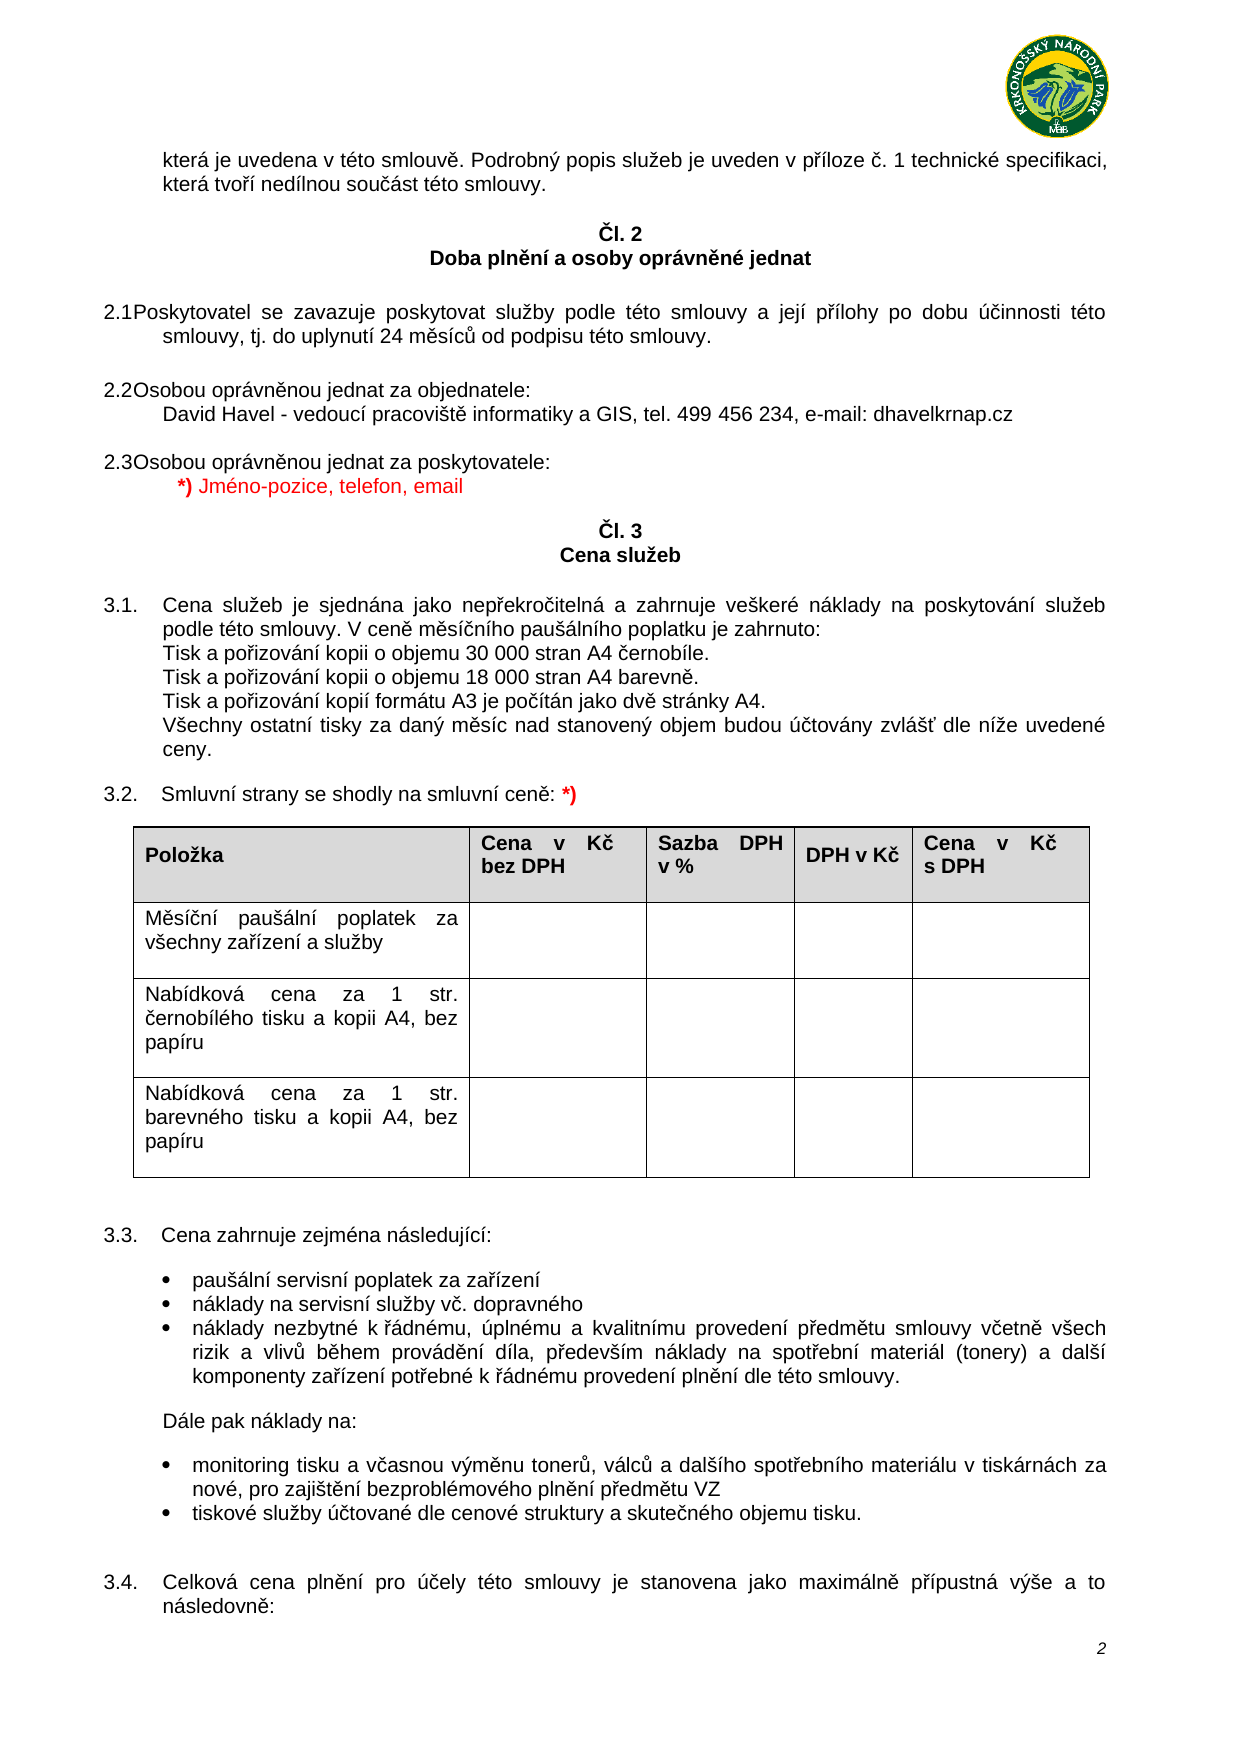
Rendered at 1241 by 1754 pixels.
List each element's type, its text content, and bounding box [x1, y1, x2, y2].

list náklady na servisní služby vč. dopravného [162, 1292, 1107, 1316]
text 3.2. Smluvní strany se shodly na smluvní ceně: *) [88, 782, 1107, 806]
table_cell [913, 903, 1089, 978]
table_cell [795, 1078, 912, 1177]
table_cell [470, 979, 646, 1077]
list Všechny ostatní tisky za daný měsíc nad stanovený objem budou účtovány zvlášť dle níže uvedené ceny. [162, 713, 1107, 761]
subtitle Čl. 3 [133, 519, 1107, 543]
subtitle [103, 148, 1107, 196]
table_cell [647, 979, 794, 1077]
text 3.4. Celková cena plnění pro účely této smlouvy je stanovena jako maximálně přípustná výše a to následovně: [103, 1570, 1107, 1618]
list tiskové služby účtované dle cenové struktury a skutečného objemu tisku. [162, 1501, 1107, 1525]
table_cell Měsíční paušální poplatek za všechny zařízení a služby [134, 903, 469, 978]
table_cell Nabídková cena za 1 str. barevného tisku a kopii A4, bez papíru [134, 1078, 469, 1177]
list Cena služeb je sjednána jako nepřekročitelná a zahrnuje veškeré náklady na poskytování služeb podle této smlouvy. V ceně měsíčního paušálního poplatku je zahrnuto: [103, 593, 1107, 641]
text Dále pak náklady na: [162, 1408, 1107, 1432]
subtitle Doba plnění a osoby oprávněné jednat [133, 246, 1107, 270]
table_header DPH v Kč [795, 828, 912, 902]
subtitle Čl. 2 [133, 222, 1107, 246]
table_header Sazba DPH v % [647, 828, 794, 902]
list Tisk a pořizování kopii o objemu 30 000 stran A4 černobíle. [162, 641, 1107, 665]
list Tisk a pořizování kopií formátu A3 je počítán jako dvě stránky A4. [162, 689, 1107, 713]
table_cell [913, 979, 1089, 1077]
subtitle Poskytovatel se zavazuje poskytovat služby podle této smlouvy a její přílohy po dobu účinnosti této smlouvy, tj. do uplynutí 24 měsíců od podpisu této smlouvy. [103, 300, 1107, 348]
list *) Jméno-pozice, telefon, email [177, 474, 1107, 498]
table_cell [795, 903, 912, 978]
list David Havel - vedoucí pracoviště informatiky a GIS, tel. 499 456 234, e-mail: dhavelkrnap.cz [162, 402, 1107, 426]
table_header Položka [134, 828, 469, 902]
table_cell [647, 1078, 794, 1177]
list monitoring tisku a včasnou výměnu tonerů, válců a dalšího spotřebního materiálu v tiskárnách za nové, pro zajištění bezproblémového plnění předmětu VZ [162, 1453, 1107, 1501]
subtitle Cena služeb [133, 543, 1107, 567]
list náklady nezbytné k řádnému, úplnému a kvalitnímu provedení předmětu smlouvy včetně všech rizik a vlivů během provádění díla, především náklady na spotřební materiál (tonery) a další komponenty zařízení potřebné k řádnému provedení plnění dle této smlouvy. [162, 1316, 1107, 1388]
list Osobou oprávněnou jednat za poskytovatele: [103, 450, 1107, 474]
subtitle Osobou oprávněnou jednat za objednatele: [103, 378, 1107, 402]
table_cell [470, 1078, 646, 1177]
picture [985, 13, 1130, 159]
list paušální servisní poplatek za zařízení [162, 1267, 1107, 1292]
table_cell [913, 1078, 1089, 1177]
table_header Cena v Kč s DPH [913, 828, 1089, 902]
table_cell [795, 979, 912, 1077]
text 3.3. Cena zahrnuje zejména následující: [103, 1223, 1107, 1247]
table_cell [470, 903, 646, 978]
table_cell Nabídková cena za 1 str. černobílého tisku a kopii A4, bez papíru [134, 979, 469, 1077]
table_cell [647, 903, 794, 978]
list Tisk a pořizování kopii o objemu 18 000 stran A4 barevně. [162, 665, 1107, 689]
table_header Cena v Kč bez DPH [470, 828, 646, 902]
